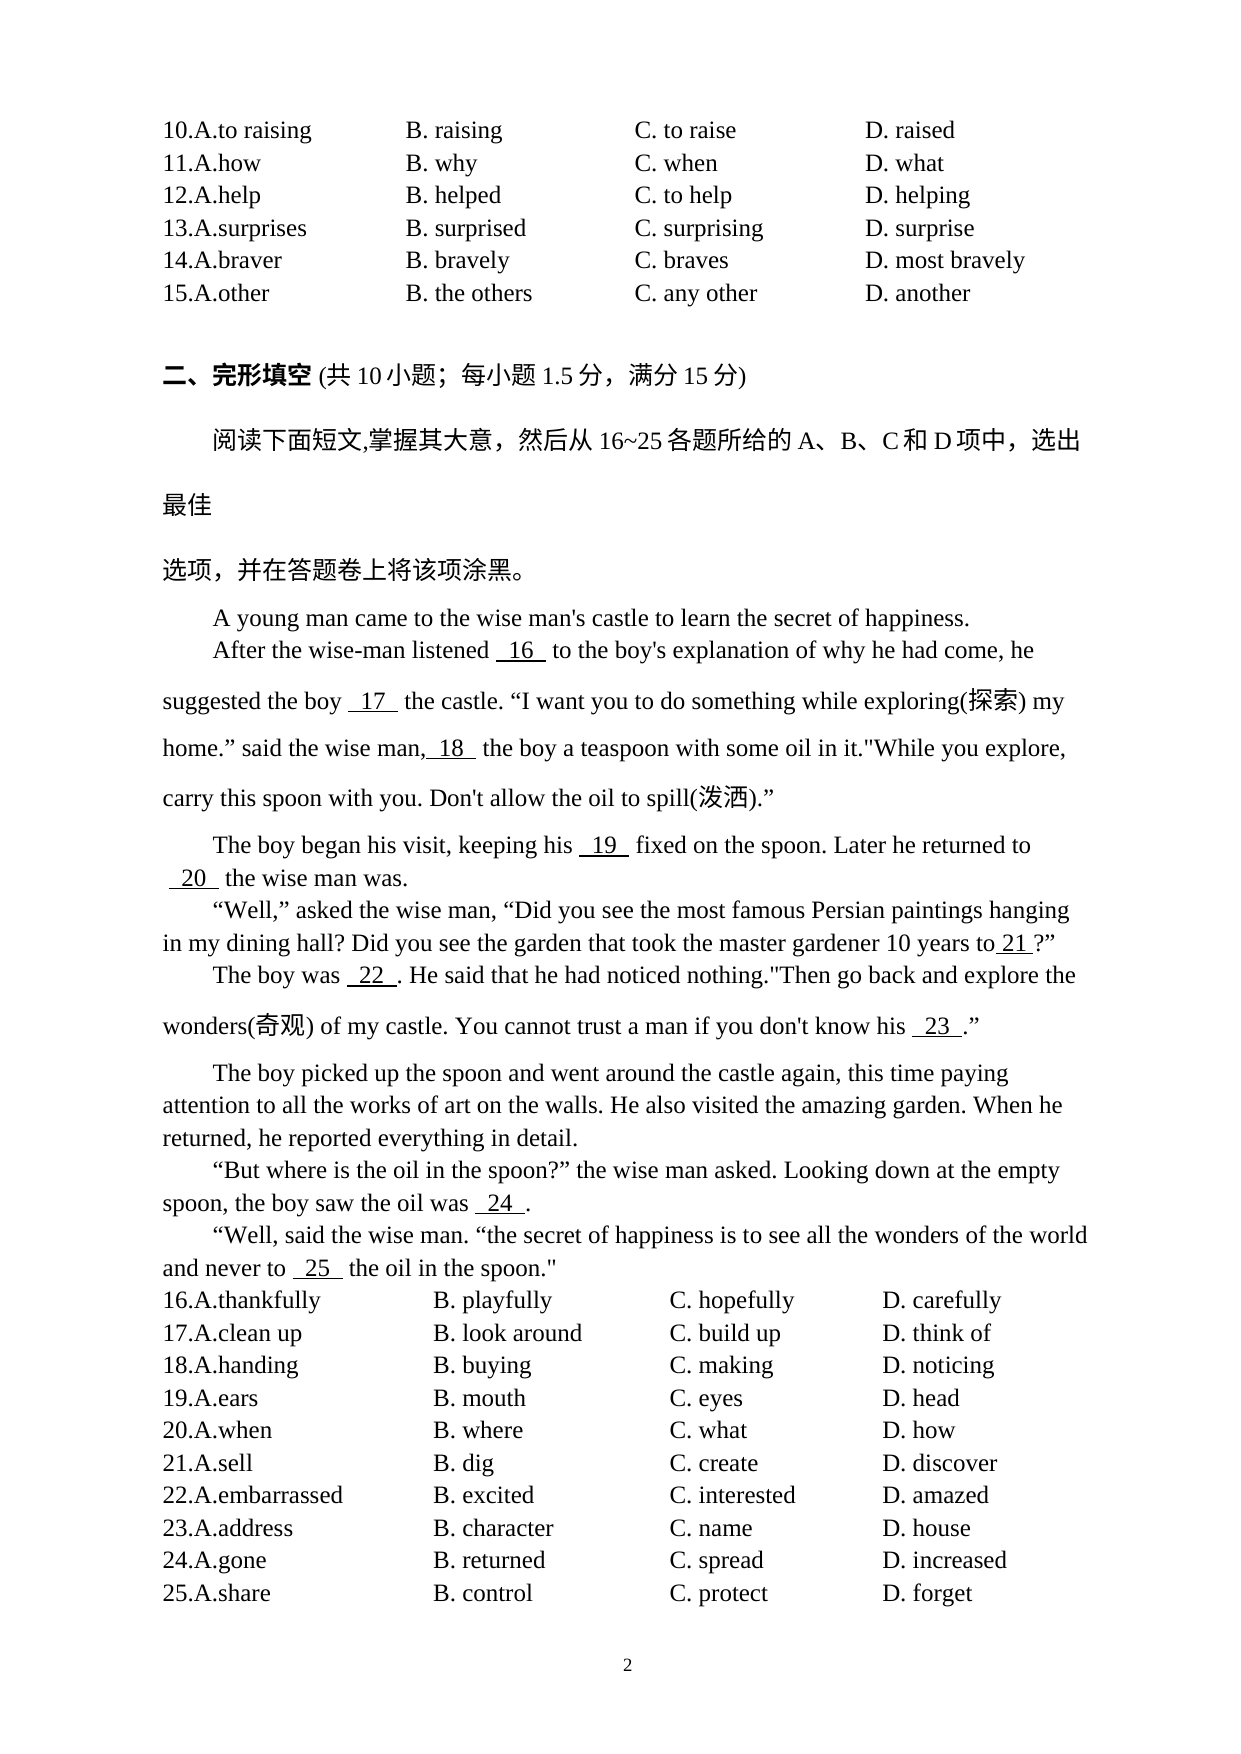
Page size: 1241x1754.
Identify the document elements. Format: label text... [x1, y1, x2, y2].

table_cell 15.A.other [151, 276, 394, 308]
text 二、完形填空 (共10小题；每小题1.5分，满分15分) [162, 341, 1093, 406]
table_cell D. head [871, 1381, 1081, 1413]
table_cell 12.A.help [151, 178, 394, 211]
table_cell C. eyes [658, 1381, 871, 1413]
table_cell C. create [658, 1446, 871, 1478]
table_cell B. where [422, 1413, 658, 1446]
table_cell D. discover [871, 1446, 1081, 1478]
table_cell C. to help [623, 178, 853, 211]
table_cell 21.A.sell [151, 1446, 422, 1478]
table_cell D. most bravely [854, 243, 1081, 276]
table_cell C. surprising [623, 211, 853, 243]
table_header C. hopefully [658, 1283, 871, 1316]
text 阅读下面短文,掌握其大意，然后从16~25各题所给的A、B、C和D项中，选出最佳 [162, 406, 1093, 536]
text After the wise-man listened 16 to the boy's explanation of why he had come, he [162, 633, 1093, 666]
table_cell C. when [623, 146, 853, 178]
table_cell 14.A.braver [151, 243, 394, 276]
table_cell 10.A.to raising [151, 113, 394, 146]
table_cell C. name [658, 1511, 871, 1543]
table_cell D. forget [871, 1576, 1081, 1608]
table_cell 24.A.gone [151, 1543, 422, 1576]
table_cell C. to raise [623, 113, 853, 146]
text suggested the boy 17 the castle. “I want you to do something while exploring(探索) my home.” said the wise man, 18 the boy a teaspoon with some oil in it."While you explore, carry this spoon with you. Don't allow the oil to spill(泼洒).” [162, 666, 1093, 828]
table_cell B. mouth [422, 1381, 658, 1413]
table_cell B. the others [394, 276, 623, 308]
table_cell C. protect [658, 1576, 871, 1608]
text “Well,” asked the wise man, “Did you see the most famous Persian paintings hanging in my dining hall? Did you see the garden that took the master gardener 10 years to 21 ?” [162, 893, 1093, 958]
table_cell C. making [658, 1348, 871, 1381]
table_cell B. bravely [394, 243, 623, 276]
table_cell B. dig [422, 1446, 658, 1478]
table_cell C. build up [658, 1316, 871, 1348]
table_cell D. think of [871, 1316, 1081, 1348]
table_cell B. look around [422, 1316, 658, 1348]
table_cell B. why [394, 146, 623, 178]
table_cell 18.A.handing [151, 1348, 422, 1381]
table_cell D. what [854, 146, 1081, 178]
table_header B. playfully [422, 1283, 658, 1316]
table_cell C. any other [623, 276, 853, 308]
table_cell B. character [422, 1511, 658, 1543]
table_header D. carefully [871, 1283, 1081, 1316]
table_cell 20.A.when [151, 1413, 422, 1446]
table_cell D. helping [854, 178, 1081, 211]
table_header 16.A.thankfully [151, 1283, 422, 1316]
table_cell C. braves [623, 243, 853, 276]
table_cell D. surprise [854, 211, 1081, 243]
table_cell 19.A.ears [151, 1381, 422, 1413]
table_cell B. surprised [394, 211, 623, 243]
table_cell D. how [871, 1413, 1081, 1446]
table_cell D. raised [854, 113, 1081, 146]
table_cell B. control [422, 1576, 658, 1608]
table_cell D. noticing [871, 1348, 1081, 1381]
table_cell 22.A.embarrassed [151, 1478, 422, 1511]
table_cell D. another [854, 276, 1081, 308]
text “Well, said the wise man. “the secret of happiness is to see all the wonders of the world and never to 25 the oil in the spoon." [162, 1218, 1093, 1283]
table_cell C. interested [658, 1478, 871, 1511]
table_cell 23.A.address [151, 1511, 422, 1543]
text 选项，并在答题卷上将该项涂黑。 [162, 536, 1093, 601]
table_cell 25.A.share [151, 1576, 422, 1608]
table_cell C. spread [658, 1543, 871, 1576]
table_cell 13.A.surprises [151, 211, 394, 243]
table_cell 17.A.clean up [151, 1316, 422, 1348]
table_cell D. amazed [871, 1478, 1081, 1511]
text A young man came to the wise man's castle to learn the secret of happiness. [162, 601, 1093, 633]
table_cell B. excited [422, 1478, 658, 1511]
table_cell D. house [871, 1511, 1081, 1543]
text The boy was 22 . He said that he had noticed nothing."Then go back and explore the wonders(奇观) of my castle. You cannot trust a man if you don't know his 23 .” [162, 958, 1093, 1056]
table_cell D. increased [871, 1543, 1081, 1576]
table_cell B. returned [422, 1543, 658, 1576]
table_cell C. what [658, 1413, 871, 1446]
table_cell 11.A.how [151, 146, 394, 178]
table_cell B. raising [394, 113, 623, 146]
text The boy picked up the spoon and went around the castle again, this time paying attention to all the works of art on the walls. He also visited the amazing garden. When he returned, he reported everything in detail. [162, 1056, 1093, 1153]
table_cell B. helped [394, 178, 623, 211]
text “But where is the oil in the spoon?” the wise man asked. Looking down at the empty spoon, the boy saw the oil was 24 . [162, 1153, 1093, 1218]
text 20 the wise man was. [162, 861, 1093, 893]
text The boy began his visit, keeping his 19 fixed on the spoon. Later he returned to [162, 828, 1093, 861]
table_cell B. buying [422, 1348, 658, 1381]
